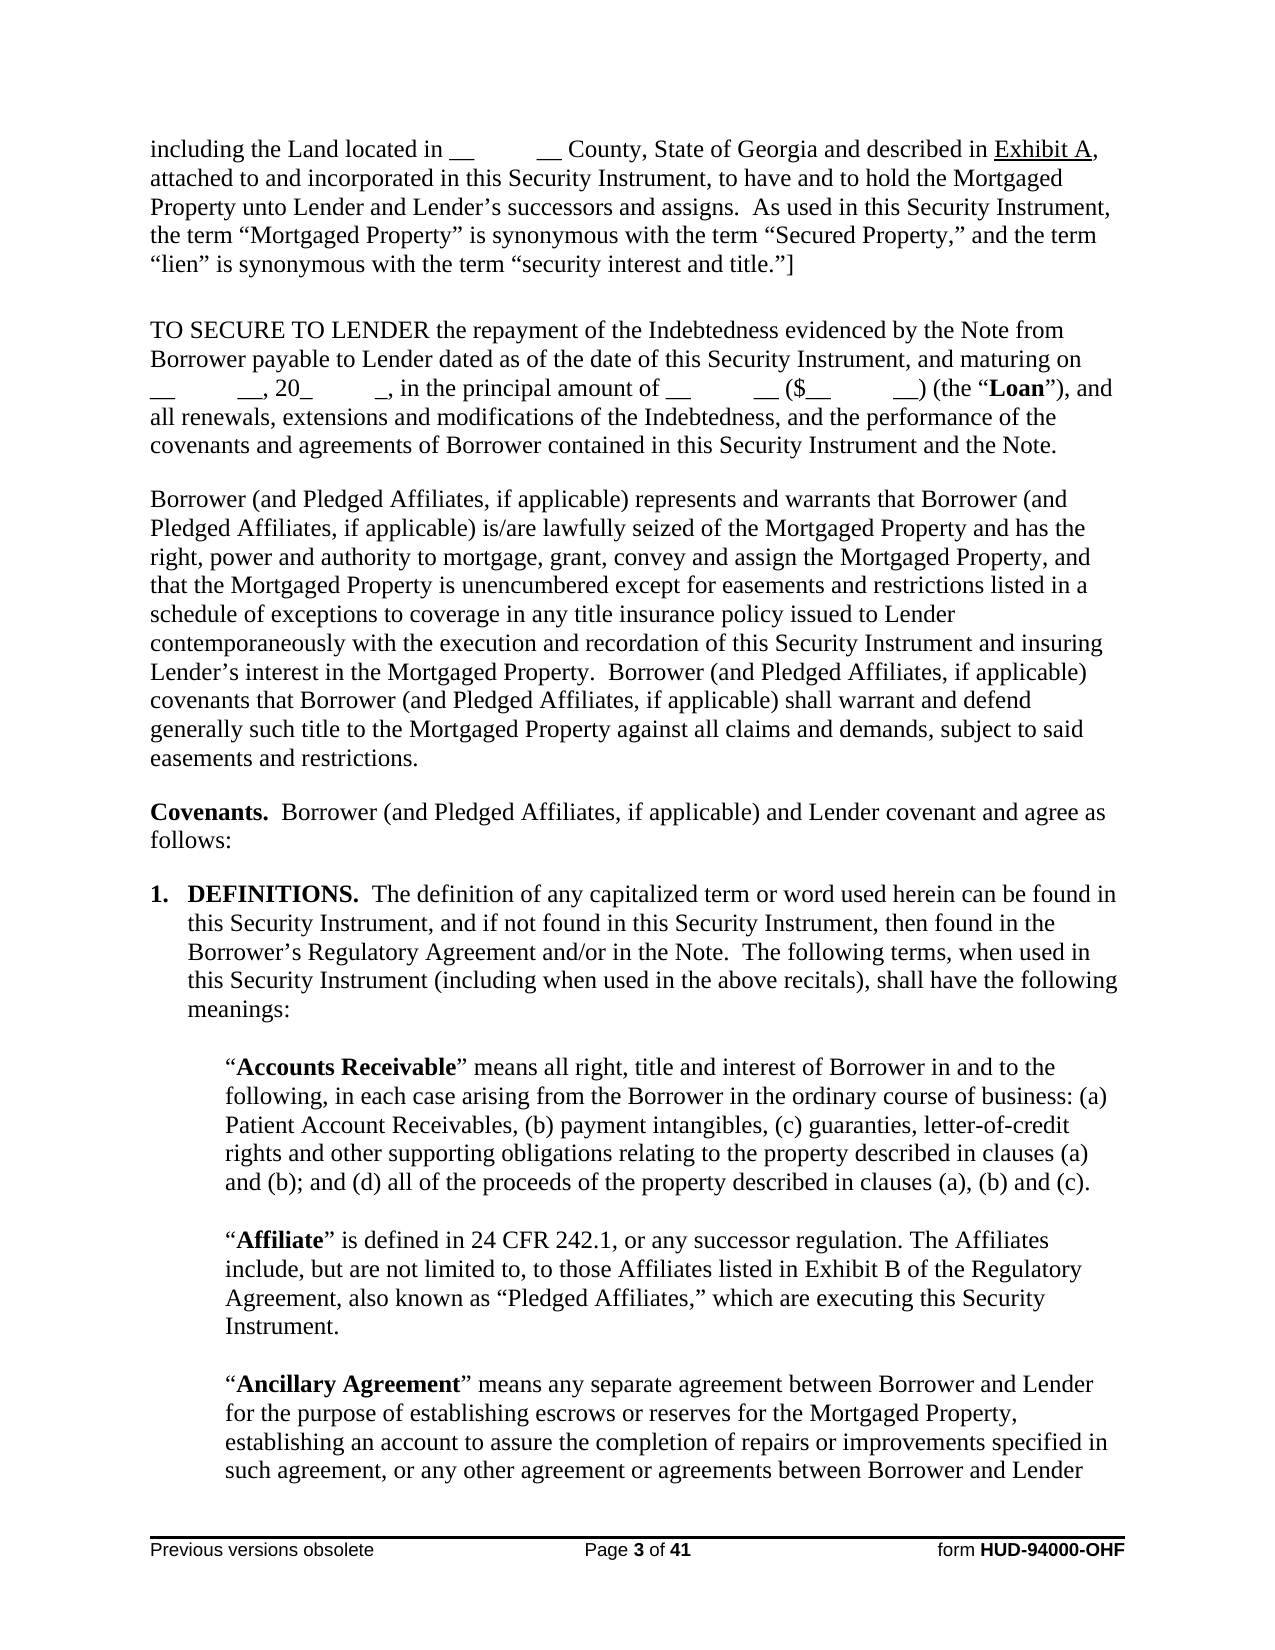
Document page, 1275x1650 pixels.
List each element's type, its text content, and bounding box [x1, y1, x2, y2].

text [225, 1369, 1125, 1484]
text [150, 134, 1125, 278]
list DEFINITIONS. The definition of any capitalized term or word used herein can be found in this Security Instrument, and if not found in this Security Instrument, then found in the Borrower’s Regulatory Agreement and/or in the Note. The following terms, when used in this Security Instrument (including when used in the above recitals), shall have the following meanings: [150, 879, 1125, 1023]
text Borrower (and Pledged Affiliates, if applicable) represents and warrants that Borrower (and Pledged Affiliates, if applicable) is/are lawfully seized of the Mortgaged Property and has the right, power and authority to mortgage, grant, convey and assign the Mortgaged Property, and that the Mortgaged Property is unencumbered except for easements and restrictions listed in a schedule of exceptions to coverage in any title insurance policy issued to Lender contemporaneously with the execution and recordation of this Security Instrument and insuring Lender’s interest in the Mortgaged Property. Borrower (and Pledged Affiliates, if applicable) covenants that Borrower (and Pledged Affiliates, if applicable) shall warrant and defend generally such title to the Mortgaged Property against all claims and demands, subject to said easements and restrictions. [150, 484, 1125, 772]
text TO SECURE TO LENDER the repayment of the Indebtedness evidenced by the Note from Borrower payable to Lender dated as of the date of this Security Instrument, and maturing on __ __, 20_ _, in the principal amount of __ __ ($__ __) (the “Loan”), and all renewals, extensions and modifications of the Indebtedness, and the performance of the covenants and agreements of Borrower contained in this Security Instrument and the Note. [150, 316, 1125, 459]
text Covenants. Borrower (and Pledged Affiliates, if applicable) and Lender covenant and agree as follows: [150, 797, 1125, 854]
text “Affiliate” is defined in 24 CFR 242.1, or any successor regulation. The Affiliates include, but are not limited to, to those Affiliates listed in Exhibit B of the Regulatory Agreement, also known as “Pledged Affiliates,” which are executing this Security Instrument. [225, 1225, 1125, 1340]
text “Accounts Receivable” means all right, title and interest of Borrower in and to the following, in each case arising from the Borrower in the ordinary course of business: (a) Patient Account Receivables, (b) payment intangibles, (c) guaranties, letter-of-credit rights and other supporting obligations relating to the property described in clauses (a) and (b); and (d) all of the proceeds of the property described in clauses (a), (b) and (c). [225, 1052, 1125, 1196]
